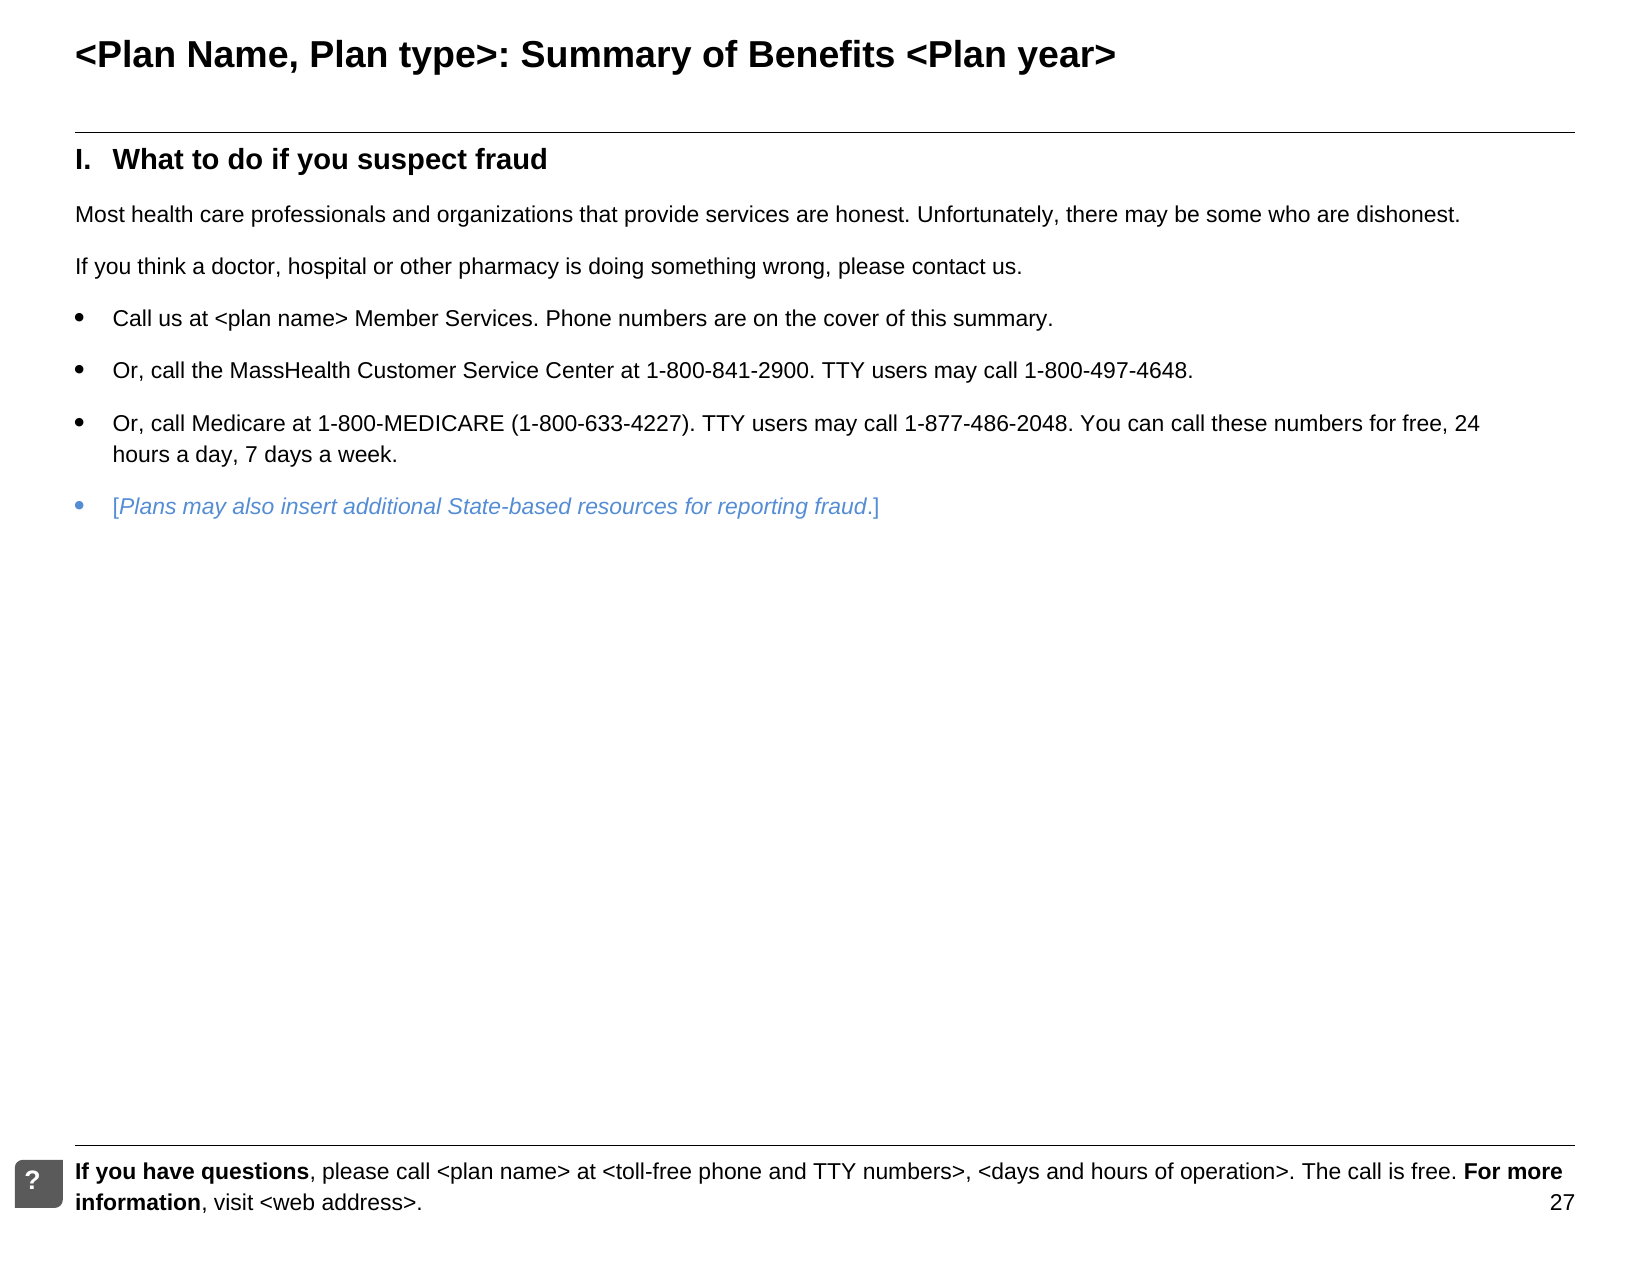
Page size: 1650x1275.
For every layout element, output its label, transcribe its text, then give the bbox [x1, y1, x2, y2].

text Most health care professionals and organizations that provide services are honest. Unfortunately, there may be some who are dishonest. [75, 198, 1575, 229]
list Or, call Medicare at 1-800-MEDICARE (1-800-633-4227). TTY users may call 1-877-486-2048. You can call these numbers for free, 24 hours a day, 7 days a week. [75, 406, 1537, 468]
list Call us at <plan name> Member Services. Phone numbers are on the cover of this summary. [75, 302, 1537, 333]
list Or, call the MassHealth Customer Service Center at 1-800-841-2900. TTY users may call 1-800-497-4648. [75, 354, 1537, 385]
list [Plans may also insert additional State-based resources for reporting fraud.] [75, 489, 1537, 521]
subtitle What to do if you suspect fraud [75, 133, 1575, 177]
text If you think a doctor, hospital or other pharmacy is doing something wrong, please contact us. [75, 250, 1575, 281]
